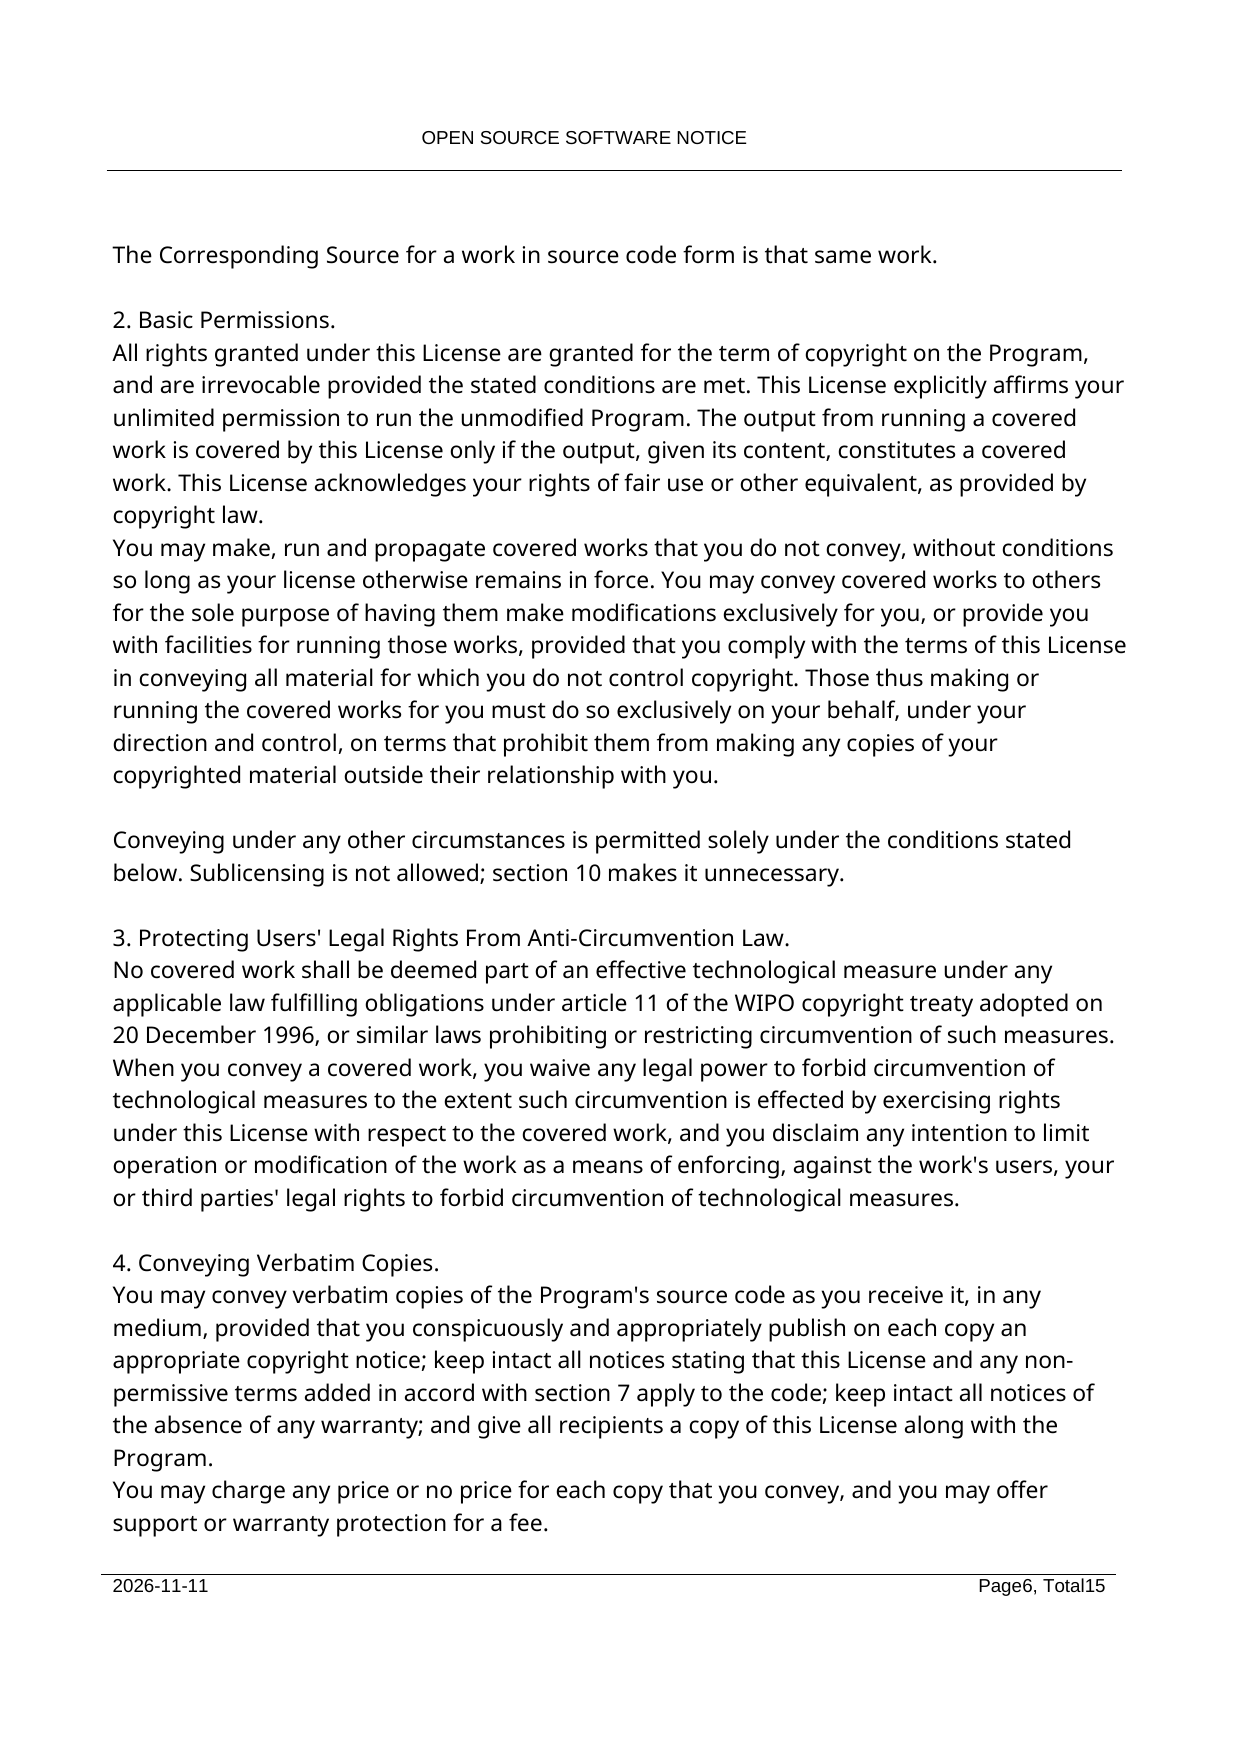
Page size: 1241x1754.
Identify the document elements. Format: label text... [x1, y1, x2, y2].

text 3. Protecting Users' Legal Rights From Anti-Circumvention Law. [112, 921, 1128, 954]
text The Corresponding Source for a work in source code form is that same work. [112, 239, 1128, 271]
text 4. Conveying Verbatim Copies. [112, 1246, 1128, 1279]
text Conveying under any other circumstances is permitted solely under the conditions stated below. Sublicensing is not allowed; section 10 makes it unnecessary. [112, 824, 1128, 889]
text 2. Basic Permissions. [112, 304, 1128, 336]
text You may convey verbatim copies of the Program's source code as you receive it, in any medium, provided that you conspicuously and appropriately publish on each copy an appropriate copyright notice; keep intact all notices stating that this License and any non-permissive terms added in accord with section 7 apply to the code; keep intact all notices of the absence of any warranty; and give all recipients a copy of this License along with the Program. [112, 1279, 1128, 1474]
text All rights granted under this License are granted for the term of copyright on the Program, and are irrevocable provided the stated conditions are met. This License explicitly affirms your unlimited permission to run the unmodified Program. The output from running a covered work is covered by this License only if the output, given its content, constitutes a covered work. This License acknowledges your rights of fair use or other equivalent, as provided by copyright law. [112, 336, 1128, 531]
text When you convey a covered work, you waive any legal power to forbid circumvention of technological measures to the extent such circumvention is effected by exercising rights under this License with respect to the covered work, and you disclaim any intention to limit operation or modification of the work as a means of enforcing, against the work's users, your or third parties' legal rights to forbid circumvention of technological measures. [112, 1051, 1128, 1214]
text You may charge any price or no price for each copy that you convey, and you may offer support or warranty protection for a fee. [112, 1474, 1128, 1539]
text No covered work shall be deemed part of an effective technological measure under any applicable law fulfilling obligations under article 11 of the WIPO copyright treaty adopted on 20 December 1996, or similar laws prohibiting or restricting circumvention of such measures. [112, 954, 1128, 1051]
text You may make, run and propagate covered works that you do not convey, without conditions so long as your license otherwise remains in force. You may convey covered works to others for the sole purpose of having them make modifications exclusively for you, or provide you with facilities for running those works, provided that you comply with the terms of this License in conveying all material for which you do not control copyright. Those thus making or running the covered works for you must do so exclusively on your behalf, under your direction and control, on terms that prohibit them from making any copies of your copyrighted material outside their relationship with you. [112, 531, 1128, 791]
